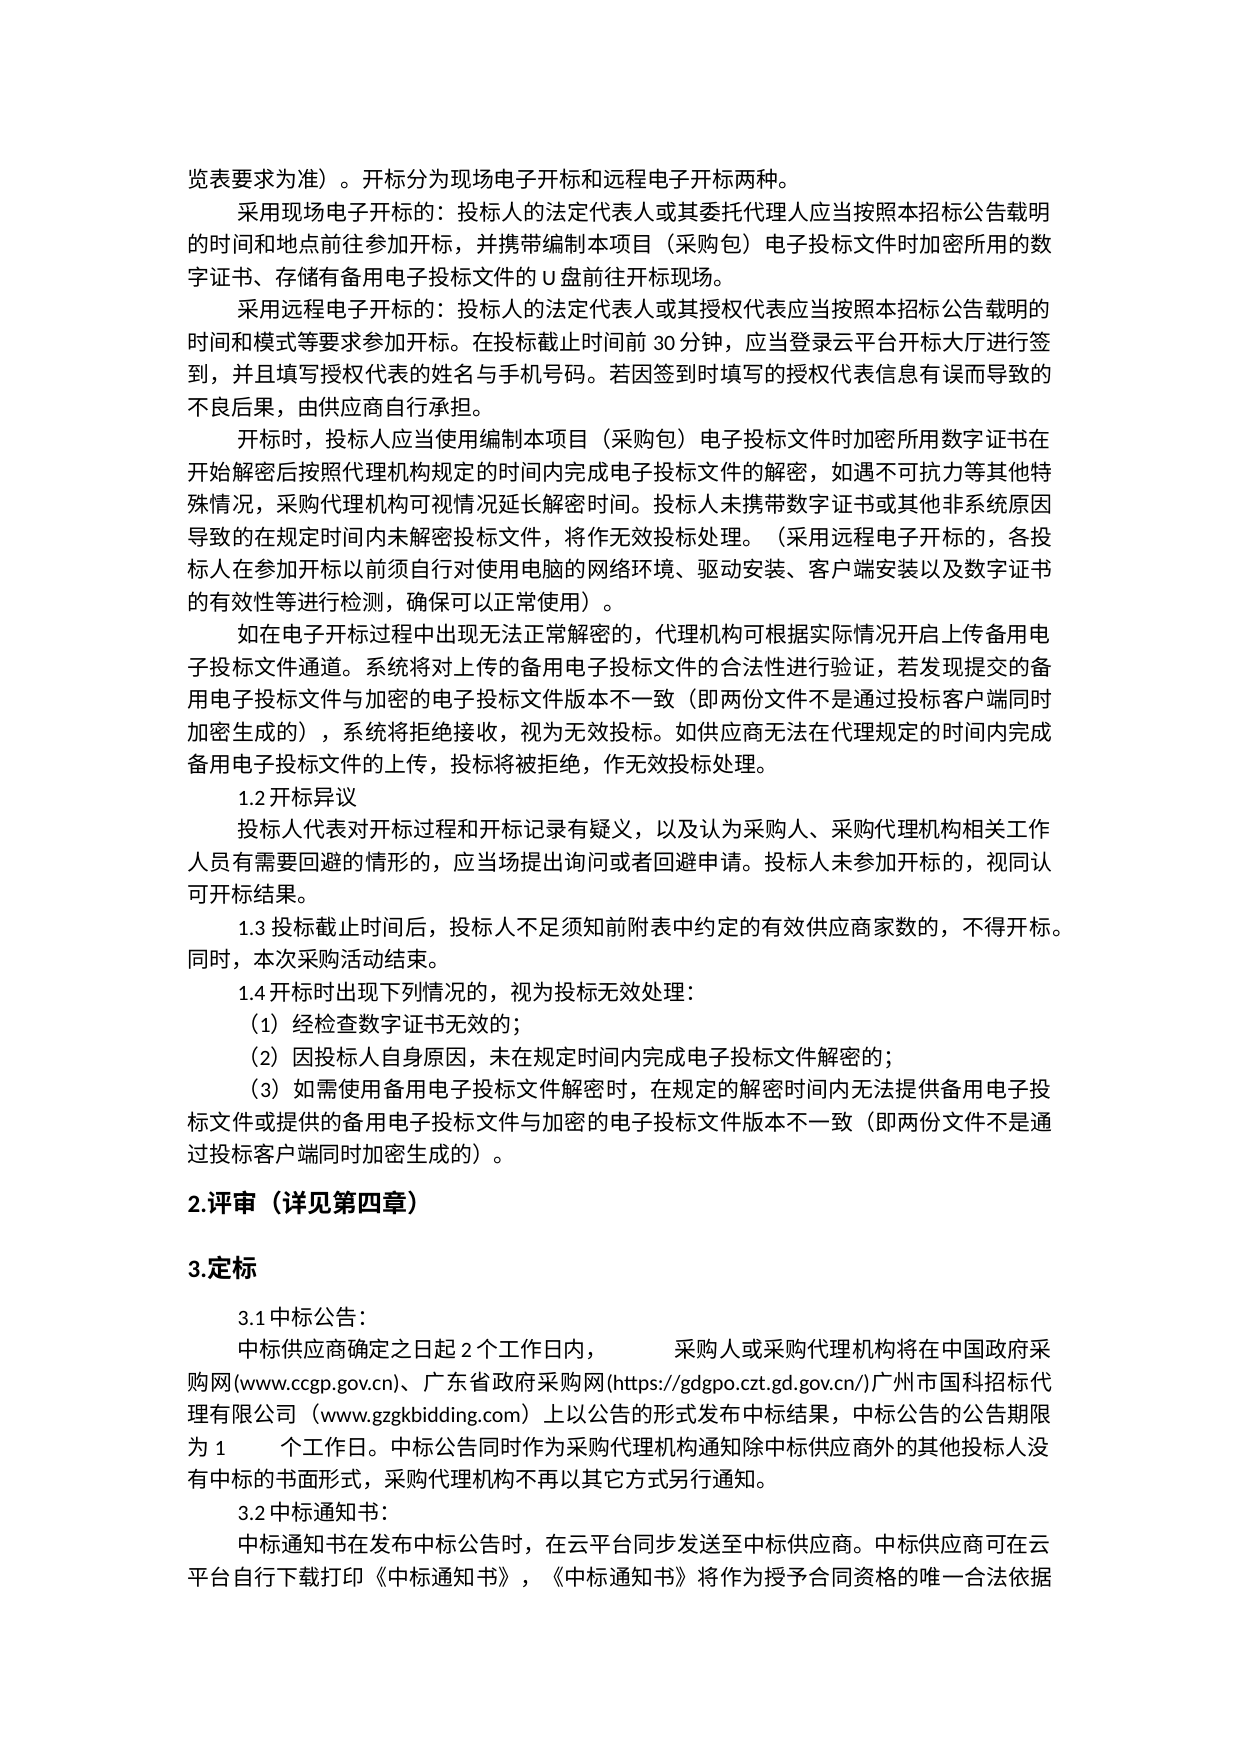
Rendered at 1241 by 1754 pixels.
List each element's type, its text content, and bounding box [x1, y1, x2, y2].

text 采用现场电子开标的：投标人的法定代表人或其委托代理人应当按照本招标公告载明的时间和地点前往参加开标，并携带编制本项目（采购包）电子投标文件时加密所用的数字证书、存储有备用电子投标文件的U盘前往开标现场。 [187, 194, 1053, 292]
text 1.4开标时出现下列情况的，视为投标无效处理： [187, 974, 1053, 1007]
text 3.2中标通知书： [187, 1494, 1053, 1527]
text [187, 1527, 1053, 1592]
text 开标时，投标人应当使用编制本项目（采购包）电子投标文件时加密所用数字证书在开始解密后按照代理机构规定的时间内完成电子投标文件的解密，如遇不可抗力等其他特殊情况，采购代理机构可视情况延长解密时间。投标人未携带数字证书或其他非系统原因导致的在规定时间内未解密投标文件，将作无效投标处理。（采用远程电子开标的，各投标人在参加开标以前须自行对使用电脑的网络环境、驱动安装、客户端安装以及数字证书的有效性等进行检测，确保可以正常使用）。 [187, 422, 1053, 617]
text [187, 162, 1053, 194]
text 1.3 投标截止时间后，投标人不足须知前附表中约定的有效供应商家数的，不得开标。同时，本次采购活动结束。 [187, 909, 1053, 974]
text 1.2开标异议 [187, 779, 1053, 812]
text 2.评审（详见第四章） [187, 1169, 1053, 1234]
text 3.1中标公告： [187, 1299, 1053, 1332]
text 3.定标 [187, 1234, 1053, 1299]
text （3）如需使用备用电子投标文件解密时，在规定的解密时间内无法提供备用电子投标文件或提供的备用电子投标文件与加密的电子投标文件版本不一致（即两份文件不是通过投标客户端同时加密生成的）。 [187, 1072, 1053, 1169]
text （2）因投标人自身原因，未在规定时间内完成电子投标文件解密的； [187, 1039, 1053, 1072]
text 采用远程电子开标的：投标人的法定代表人或其授权代表应当按照本招标公告载明的时间和模式等要求参加开标。在投标截止时间前30分钟，应当登录云平台开标大厅进行签到，并且填写授权代表的姓名与手机号码。若因签到时填写的授权代表信息有误而导致的不良后果，由供应商自行承担。 [187, 292, 1053, 422]
text （1）经检查数字证书无效的； [187, 1007, 1053, 1039]
text 中标供应商确定之日起2个工作日内， 采购人或采购代理机构将在中国政府采购网(www.ccgp.gov.cn)、广东省政府采购网(https://gdgpo.czt.gd.gov.cn/)广州市国科招标代理有限公司（www.gzgkbidding.com）上以公告的形式发布中标结果，中标公告的公告期限为 1 个工作日。中标公告同时作为采购代理机构通知除中标供应商外的其他投标人没有中标的书面形式，采购代理机构不再以其它方式另行通知。 [187, 1332, 1053, 1494]
text 投标人代表对开标过程和开标记录有疑义，以及认为采购人、采购代理机构相关工作人员有需要回避的情形的，应当场提出询问或者回避申请。投标人未参加开标的，视同认可开标结果。 [187, 812, 1053, 909]
text 如在电子开标过程中出现无法正常解密的，代理机构可根据实际情况开启上传备用电子投标文件通道。系统将对上传的备用电子投标文件的合法性进行验证，若发现提交的备用电子投标文件与加密的电子投标文件版本不一致（即两份文件不是通过投标客户端同时加密生成的），系统将拒绝接收，视为无效投标。如供应商无法在代理规定的时间内完成备用电子投标文件的上传，投标将被拒绝，作无效投标处理。 [187, 617, 1053, 779]
